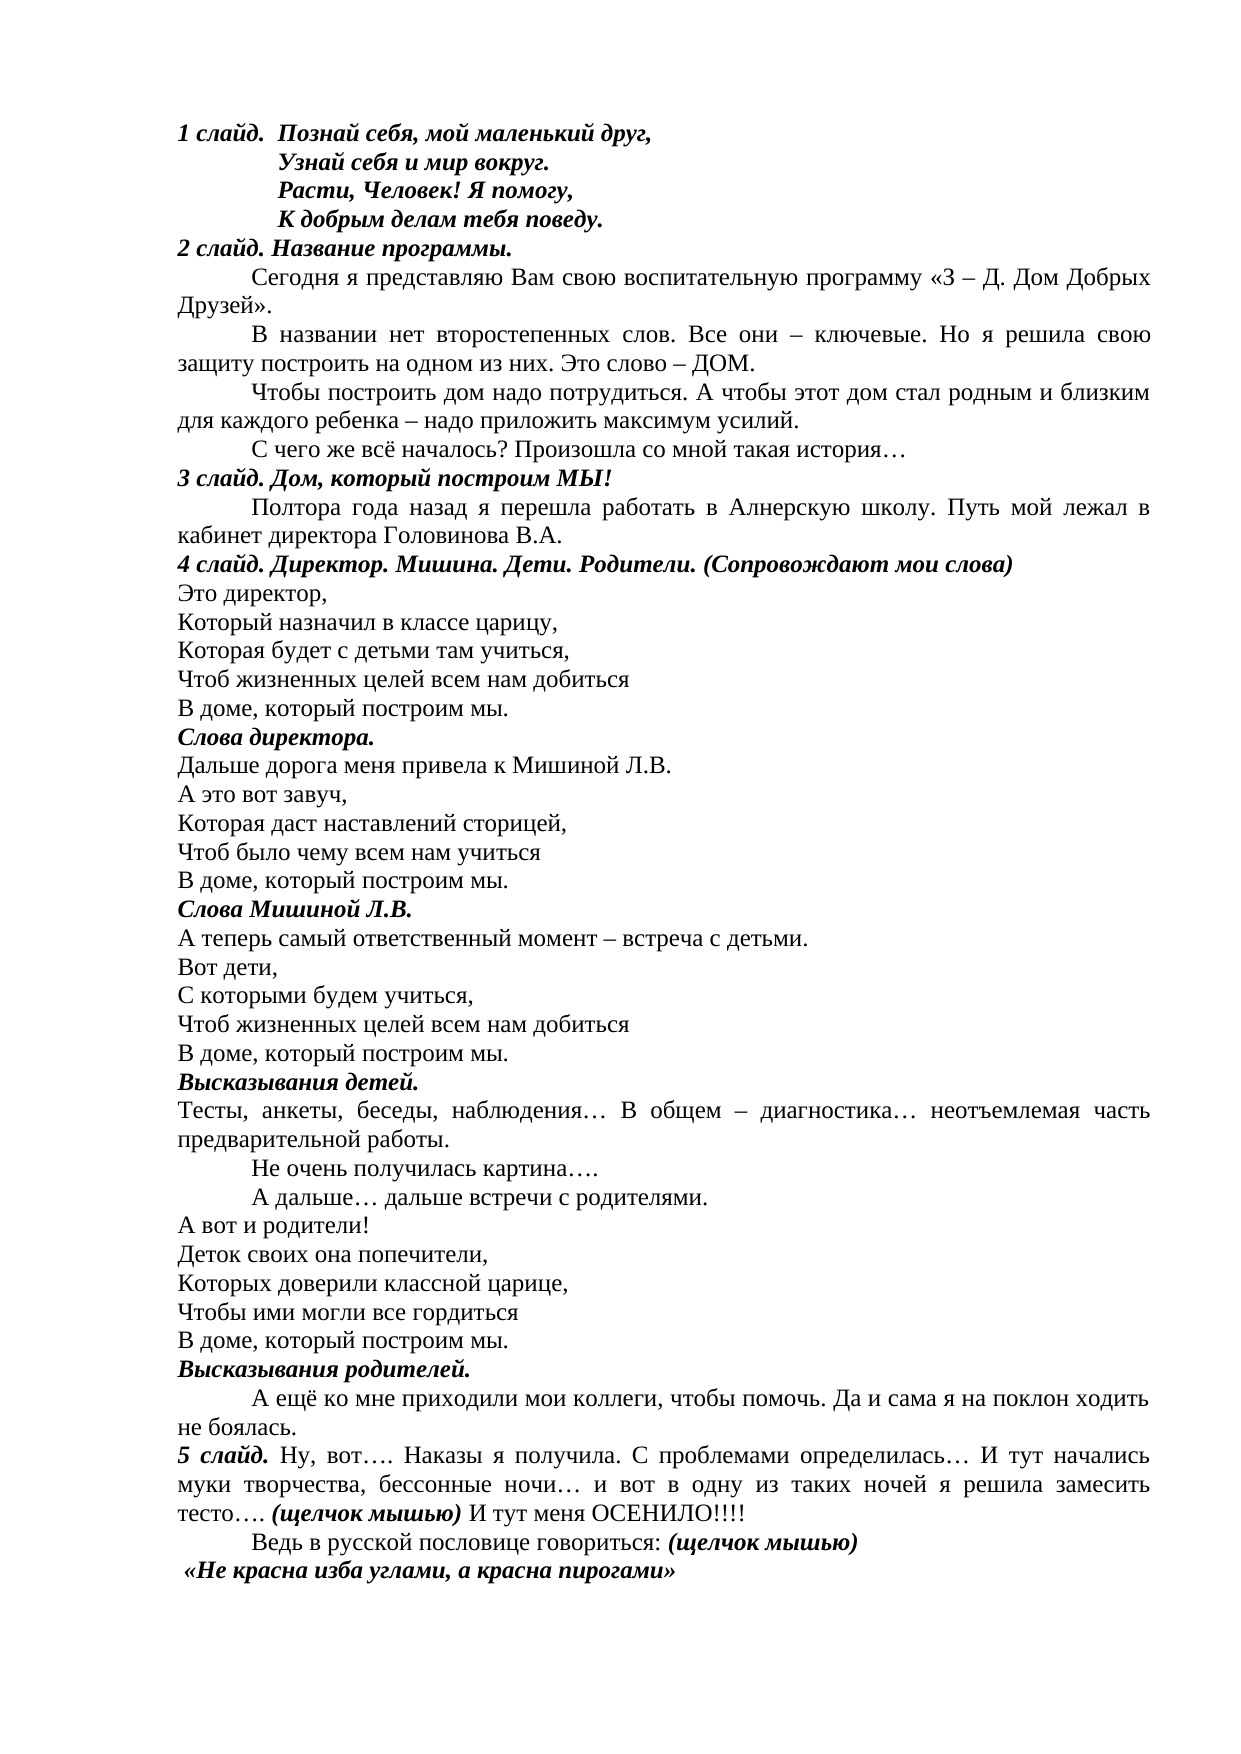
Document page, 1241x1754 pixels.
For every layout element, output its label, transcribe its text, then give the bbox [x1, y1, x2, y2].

text Которых доверили классной царице, [177, 1268, 1152, 1297]
text Чтобы ими могли все гордиться [177, 1297, 1152, 1326]
text В доме, который построим мы. [177, 1326, 1152, 1354]
text Это директор, [177, 578, 1152, 607]
text Чтоб было чему всем нам учиться [177, 837, 1152, 866]
text Которая будет с детьми там учиться, [177, 636, 1152, 664]
text 2 слайд. Название программы. [177, 233, 1152, 262]
text С чего же всё началось? Произошла со мной такая история… [177, 434, 1152, 463]
text Который назначил в классе царицу, [177, 607, 1152, 636]
text Слова Мишиной Л.В. [177, 894, 1152, 923]
text Узнай себя и мир вокруг. [177, 147, 1152, 176]
text Слова директора. [177, 722, 1152, 751]
text А вот и родители! [177, 1211, 1152, 1239]
text Чтоб жизненных целей всем нам добиться [177, 1009, 1152, 1038]
text В доме, который построим мы. [177, 866, 1152, 894]
text 3 слайд. Дом, который построим МЫ! [177, 463, 1152, 492]
text Деток своих она попечители, [177, 1239, 1152, 1268]
text Высказывания детей. [177, 1067, 1152, 1096]
text Не очень получилась картина…. [177, 1153, 1152, 1182]
text Высказывания родителей. [177, 1354, 1152, 1383]
text Расти, Человек! Я помогу, [177, 176, 1152, 204]
text Ведь в русской пословице говориться: (щелчок мышью) [177, 1527, 1152, 1556]
text 1 слайд. Познай себя, мой маленький друг, [177, 118, 1152, 147]
text А дальше… дальше встречи с родителями. [177, 1182, 1152, 1211]
text В доме, который построим мы. [177, 1038, 1152, 1067]
text Чтобы построить дом надо потрудиться. А чтобы этот дом стал родным и близким для каждого ребенка – надо приложить максимум усилий. [177, 377, 1152, 434]
text Тесты, анкеты, беседы, наблюдения… В общем – диагностика… неотъемлемая часть предварительной работы. [177, 1096, 1152, 1153]
text А ещё ко мне приходили мои коллеги, чтобы помочь. Да и сама я на поклон ходить не боялась. [177, 1383, 1152, 1441]
text А теперь самый ответственный момент – встреча с детьми. [177, 923, 1152, 952]
text К добрым делам тебя поведу. [177, 204, 1152, 233]
text Полтора года назад я перешла работать в Алнерскую школу. Путь мой лежал в кабинет директора Головинова В.А. [177, 492, 1152, 549]
text С которыми будем учиться, [177, 981, 1152, 1009]
text Которая даст наставлений сторицей, [177, 808, 1152, 837]
text Вот дети, [177, 952, 1152, 981]
text А это вот завуч, [177, 779, 1152, 808]
text В доме, который построим мы. [177, 693, 1152, 722]
text Дальше дорога меня привела к Мишиной Л.В. [177, 751, 1152, 779]
text 4 слайд. Директор. Мишина. Дети. Родители. (Сопровождают мои слова) [177, 549, 1152, 578]
text Чтоб жизненных целей всем нам добиться [177, 664, 1152, 693]
text 5 слайд. Ну, вот…. Наказы я получила. С проблемами определилась… И тут начались муки творчества, бессонные ночи… и вот в одну из таких ночей я решила замесить тесто…. (щелчок мышью) И тут меня ОСЕНИЛО!!!! [177, 1441, 1152, 1527]
text Сегодня я представляю Вам свою воспитательную программу «З – Д. Дом Добрых Друзей». [177, 262, 1152, 319]
text В названии нет второстепенных слов. Все они – ключевые. Но я решила свою защиту построить на одном из них. Это слово – ДОМ. [177, 319, 1152, 377]
text «Не красна изба углами, а красна пирогами» [177, 1556, 1152, 1584]
